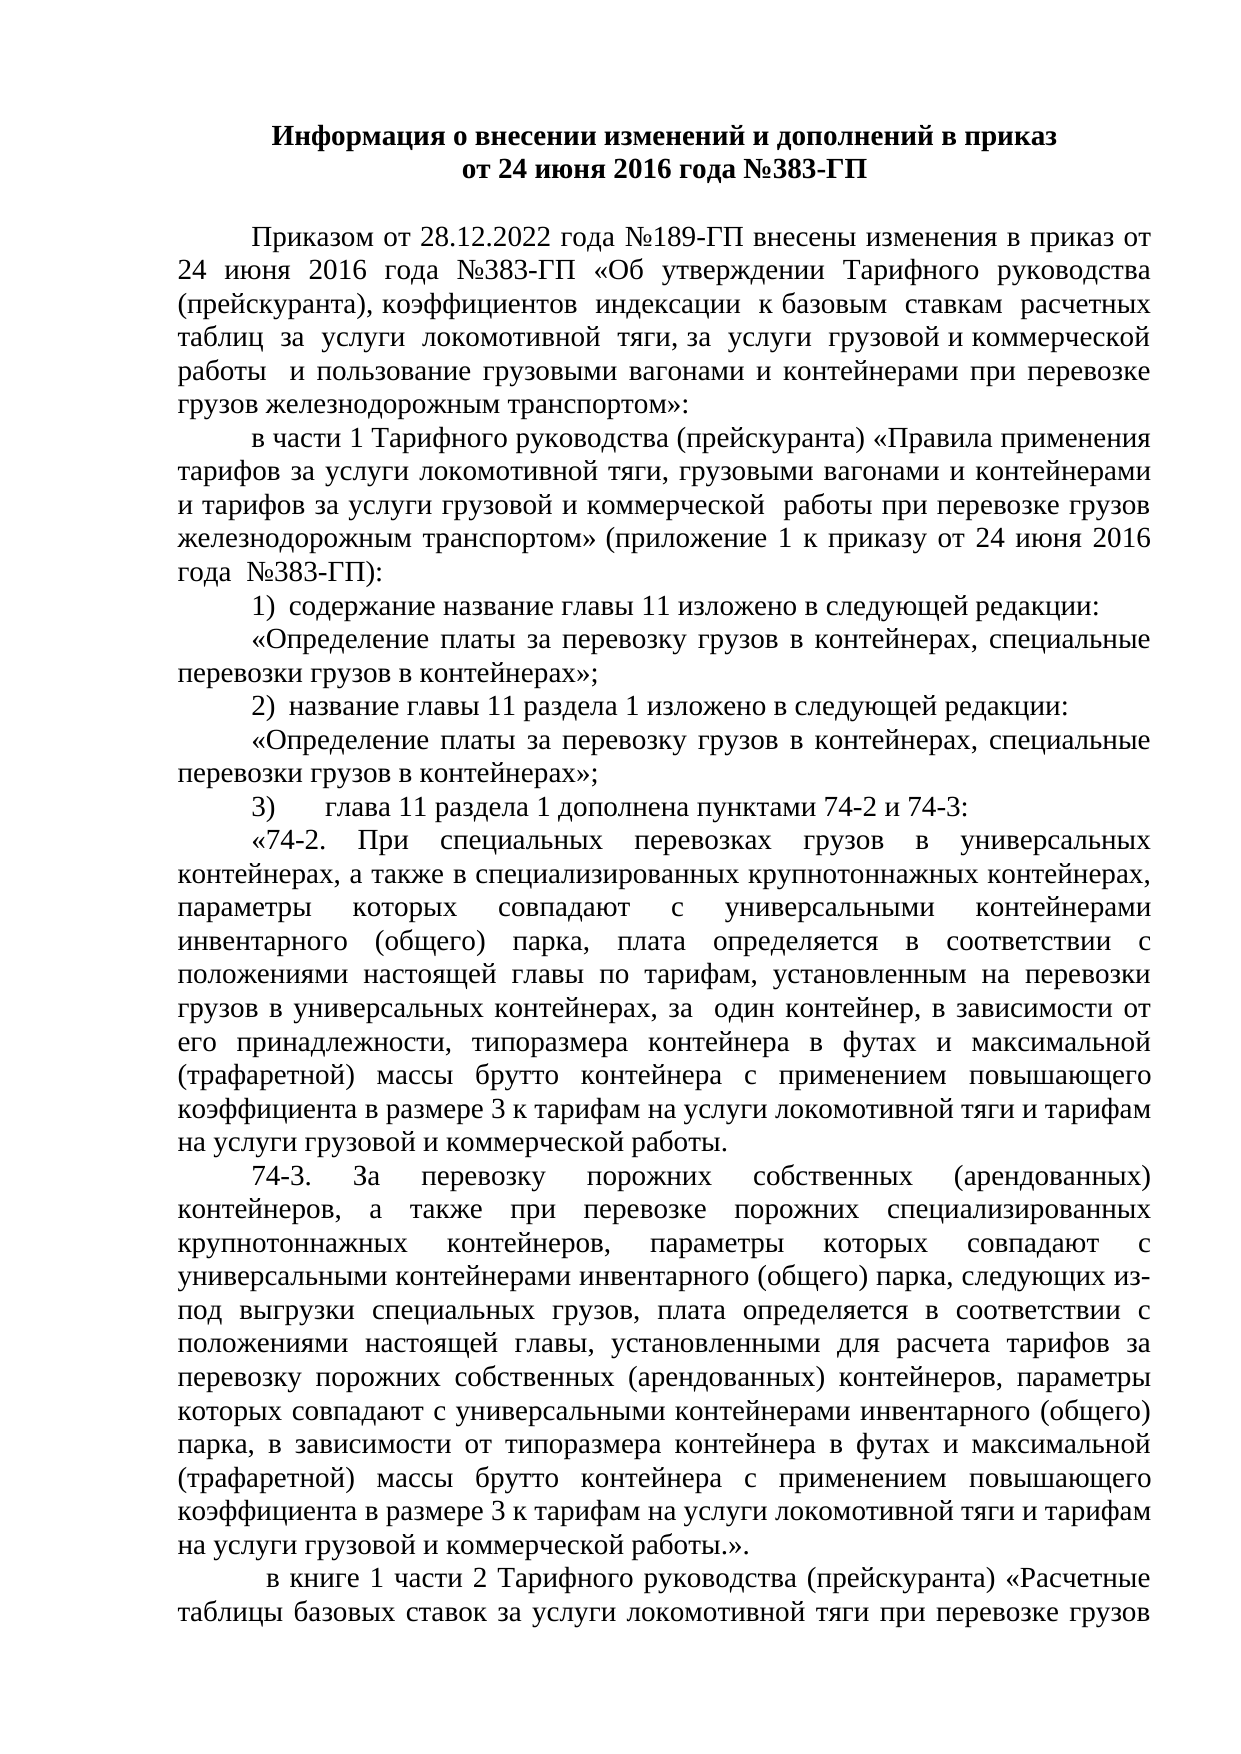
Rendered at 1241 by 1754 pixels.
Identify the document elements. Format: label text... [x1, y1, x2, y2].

list «Определение платы за перевозку грузов в контейнерах, специальные перевозки грузов в контейнерах»; [177, 621, 1152, 688]
list глава 11 раздела 1 дополнена пунктами 74-2 и 74-3: [177, 789, 1152, 822]
list «Определение платы за перевозку грузов в контейнерах, специальные перевозки грузов в контейнерах»; [177, 722, 1152, 789]
list название главы 11 раздела 1 изложено в следующей редакции: [251, 688, 1152, 722]
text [177, 1560, 1152, 1627]
list в части 1 Тарифного руководства (прейскуранта) «Правила применения тарифов за услуги локомотивной тяги, грузовыми вагонами и контейнерами и тарифов за услуги грузовой и коммерческой работы при перевозке грузов железнодорожным транспортом» (приложение 1 к приказу от 24 июня 2016 года №383-ГП): [177, 420, 1152, 588]
list 74-3. За перевозку порожних собственных (арендованных) контейнеров, а также при перевозке порожних специализированных крупнотоннажных контейнеров, параметры которых совпадают с универсальными контейнерами инвентарного (общего) парка, следующих из-под выгрузки специальных грузов, плата определяется в соответствии с положениями настоящей главы, установленными для расчета тарифов за перевозку порожних собственных (арендованных) контейнеров, параметры которых совпадают с универсальными контейнерами инвентарного (общего) парка, в зависимости от типоразмера контейнера в футах и максимальной (трафаретной) массы брутто контейнера с применением повышающего коэффициента в размере 3 к тарифам на услуги локомотивной тяги и тарифам на услуги грузовой и коммерческой работы.». [177, 1158, 1152, 1560]
text Информация о внесении изменений и дополнений в приказ [177, 118, 1152, 152]
text от 24 июня 2016 года №383-ГП [177, 152, 1152, 185]
text Приказом от 28.12.2022 года №189-ГП внесены изменения в приказ от 24 июня 2016 года №383-ГП «Об утверждении Тарифного руководства (прейскуранта), коэффициентов индексации к базовым ставкам расчетных таблиц за услуги локомотивной тяги, за услуги грузовой и коммерческой работы и пользование грузовыми вагонами и контейнерами при перевозке грузов железнодорожным транспортом»: [177, 219, 1152, 420]
list «74-2. При специальных перевозках грузов в универсальных контейнерах, а также в специализированных крупнотоннажных контейнерах, параметры которых совпадают с универсальными контейнерами инвентарного (общего) парка, плата определяется в соответствии с положениями настоящей главы по тарифам, установленным на перевозки грузов в универсальных контейнерах, за один контейнер, в зависимости от его принадлежности, типоразмера контейнера в футах и максимальной (трафаретной) массы брутто контейнера с применением повышающего коэффициента в размере 3 к тарифам на услуги локомотивной тяги и тарифам на услуги грузовой и коммерческой работы. [177, 822, 1152, 1158]
list содержание название главы 11 изложено в следующей редакции: [251, 588, 1152, 621]
